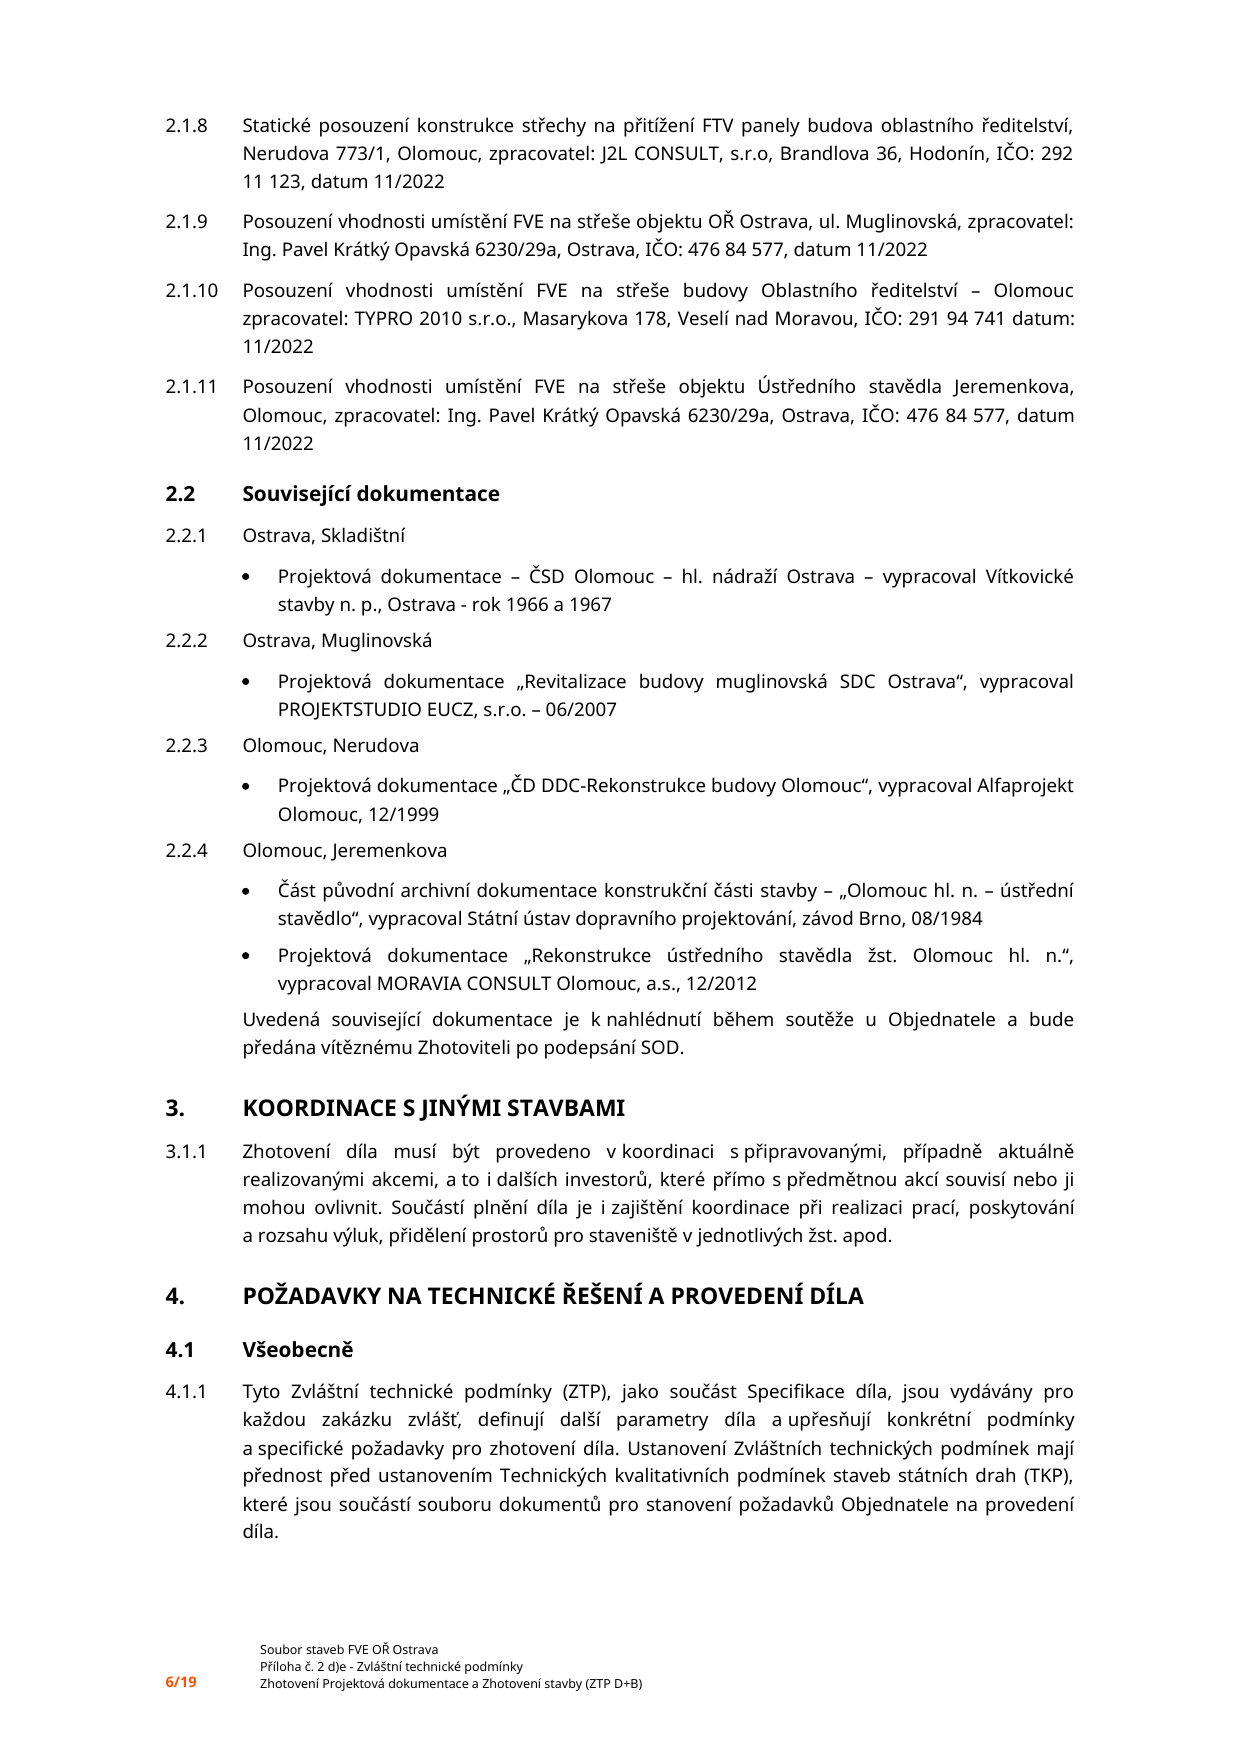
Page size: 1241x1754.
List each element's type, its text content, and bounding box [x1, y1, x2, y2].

text Tyto Zvláštní technické podmínky (ZTP), jako součást Specifikace díla, jsou vydávány pro každou zakázku zvlášť, definují další parametry díla a upřesňují konkrétní podmínky a specifické požadavky pro zhotovení díla. Ustanovení Zvláštních technických podmínek mají přednost před ustanovením Technických kvalitativních podmínek staveb státních drah (TKP), které jsou součástí souboru dokumentů pro stanovení požadavků Objednatele na provedení díla. [165, 1379, 1075, 1544]
text Posouzení vhodnosti umístění FVE na střeše objektu Ústředního stavědla Jeremenkova, Olomouc, zpracovatel: Ing. Pavel Krátký Opavská 6230/29a, Ostrava, IČO: 476 84 577, datum 11/2022 [165, 374, 1075, 455]
text POŽADAVKY NA TECHNICKÉ ŘEŠENÍ a PROVEDENÍ DÍLA [165, 1280, 1075, 1311]
text Olomouc, Nerudova [165, 732, 1075, 758]
text Olomouc, Jeremenkova [165, 837, 1075, 863]
text Ostrava, Skladištní [165, 522, 1075, 548]
text Část původní archivní dokumentace konstrukční části stavby – „Olomouc hl. n. – ústřední stavědlo“, vypracoval Státní ústav dopravního projektování, závod Brno, 08/1984 [242, 878, 1075, 931]
text Ostrava, Muglinovská [165, 627, 1075, 653]
text Projektová dokumentace „ČD DDC-Rekonstrukce budovy Olomouc“, vypracoval Alfaprojekt Olomouc, 12/1999 [242, 773, 1075, 826]
text Projektová dokumentace – ČSD Olomouc – hl. nádraží Ostrava – vypracoval Vítkovické stavby n. p., Ostrava - rok 1966 a 1967 [242, 563, 1075, 617]
text Posouzení vhodnosti umístění FVE na střeše budovy Oblastního ředitelství – Olomouc zpracovatel: TYPRO 2010 s.r.o., Masarykova 178, Veselí nad Moravou, IČO: 291 94 741 datum: 11/2022 [165, 277, 1075, 359]
text KOORDINACE s JINÝMI STAVBAMI [165, 1092, 1075, 1123]
text Posouzení vhodnosti umístění FVE na střeše objektu OŘ Ostrava, ul. Muglinovská, zpracovatel: Ing. Pavel Krátký Opavská 6230/29a, Ostrava, IČO: 476 84 577, datum 11/2022 [165, 209, 1075, 262]
text Související dokumentace [165, 479, 1075, 507]
text Statické posouzení konstrukce střechy na přitížení FTV panely budova oblastního ředitelství, Nerudova 773/1, Olomouc, zpracovatel: J2L CONSULT, s.r.o, Brandlova 36, Hodonín, IČO: 292 11 123, datum 11/2022 [165, 112, 1075, 194]
text Všeobecně [165, 1335, 1075, 1363]
text Uvedená související dokumentace je k nahlédnutí během soutěže u Objednatele a bude předána vítěznému Zhotoviteli po podepsání SOD. [242, 1006, 1075, 1060]
text Projektová dokumentace „Rekonstrukce ústředního stavědla žst. Olomouc hl. n.“, vypracoval MORAVIA CONSULT Olomouc, a.s., 12/2012 [242, 942, 1075, 996]
text Projektová dokumentace „Revitalizace budovy muglinovská SDC Ostrava“, vypracoval PROJEKTSTUDIO EUCZ, s.r.o. – 06/2007 [242, 668, 1075, 721]
text Zhotovení díla musí být provedeno v koordinaci s připravovanými, případně aktuálně realizovanými akcemi, a to i dalších investorů, které přímo s předmětnou akcí souvisí nebo ji mohou ovlivnit. Součástí plnění díla je i zajištění koordinace při realizaci prací, poskytování a rozsahu výluk, přidělení prostorů pro staveniště v jednotlivých žst. apod. [165, 1138, 1075, 1248]
